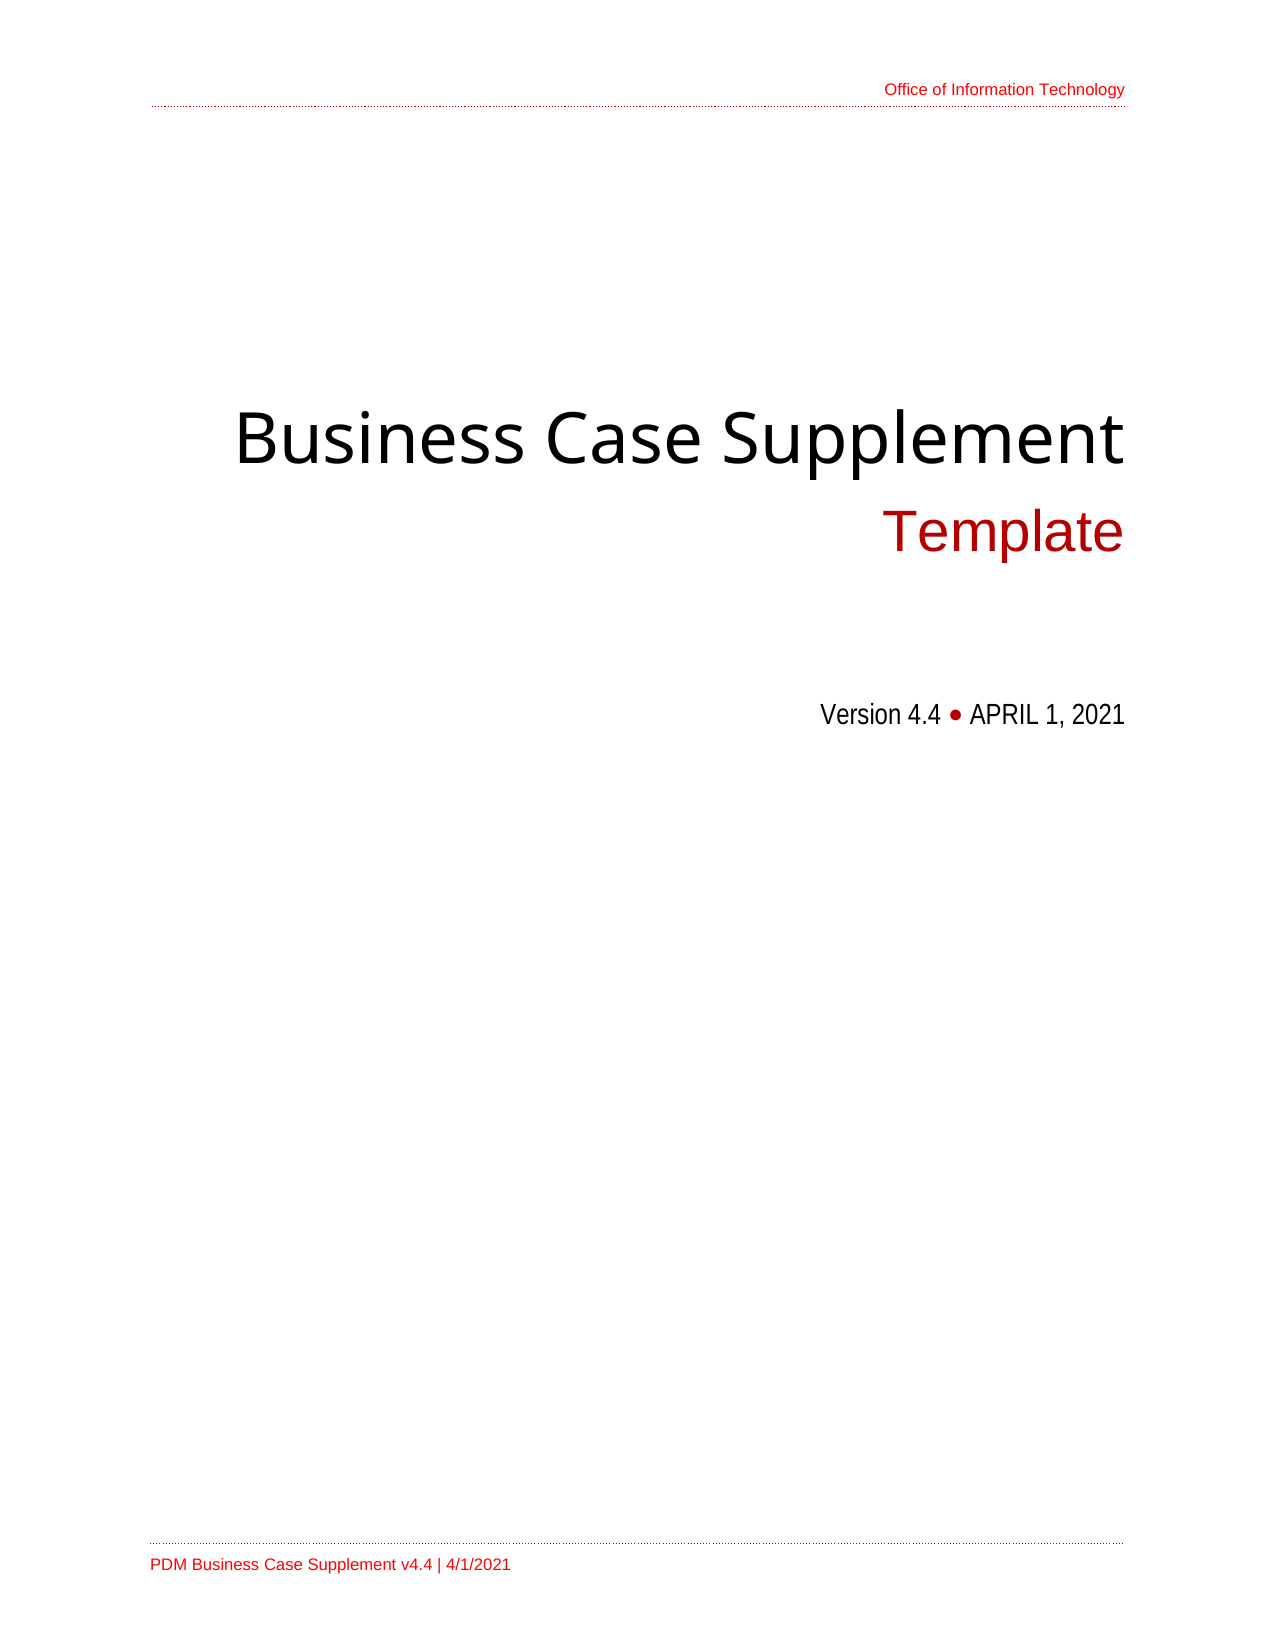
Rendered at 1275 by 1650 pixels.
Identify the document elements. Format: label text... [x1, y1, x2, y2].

subtitle Template [150, 496, 1125, 563]
title Business Case Supplement [150, 387, 1125, 484]
text Version 4.4 ● APRIL 1, 2021 [150, 697, 1125, 730]
